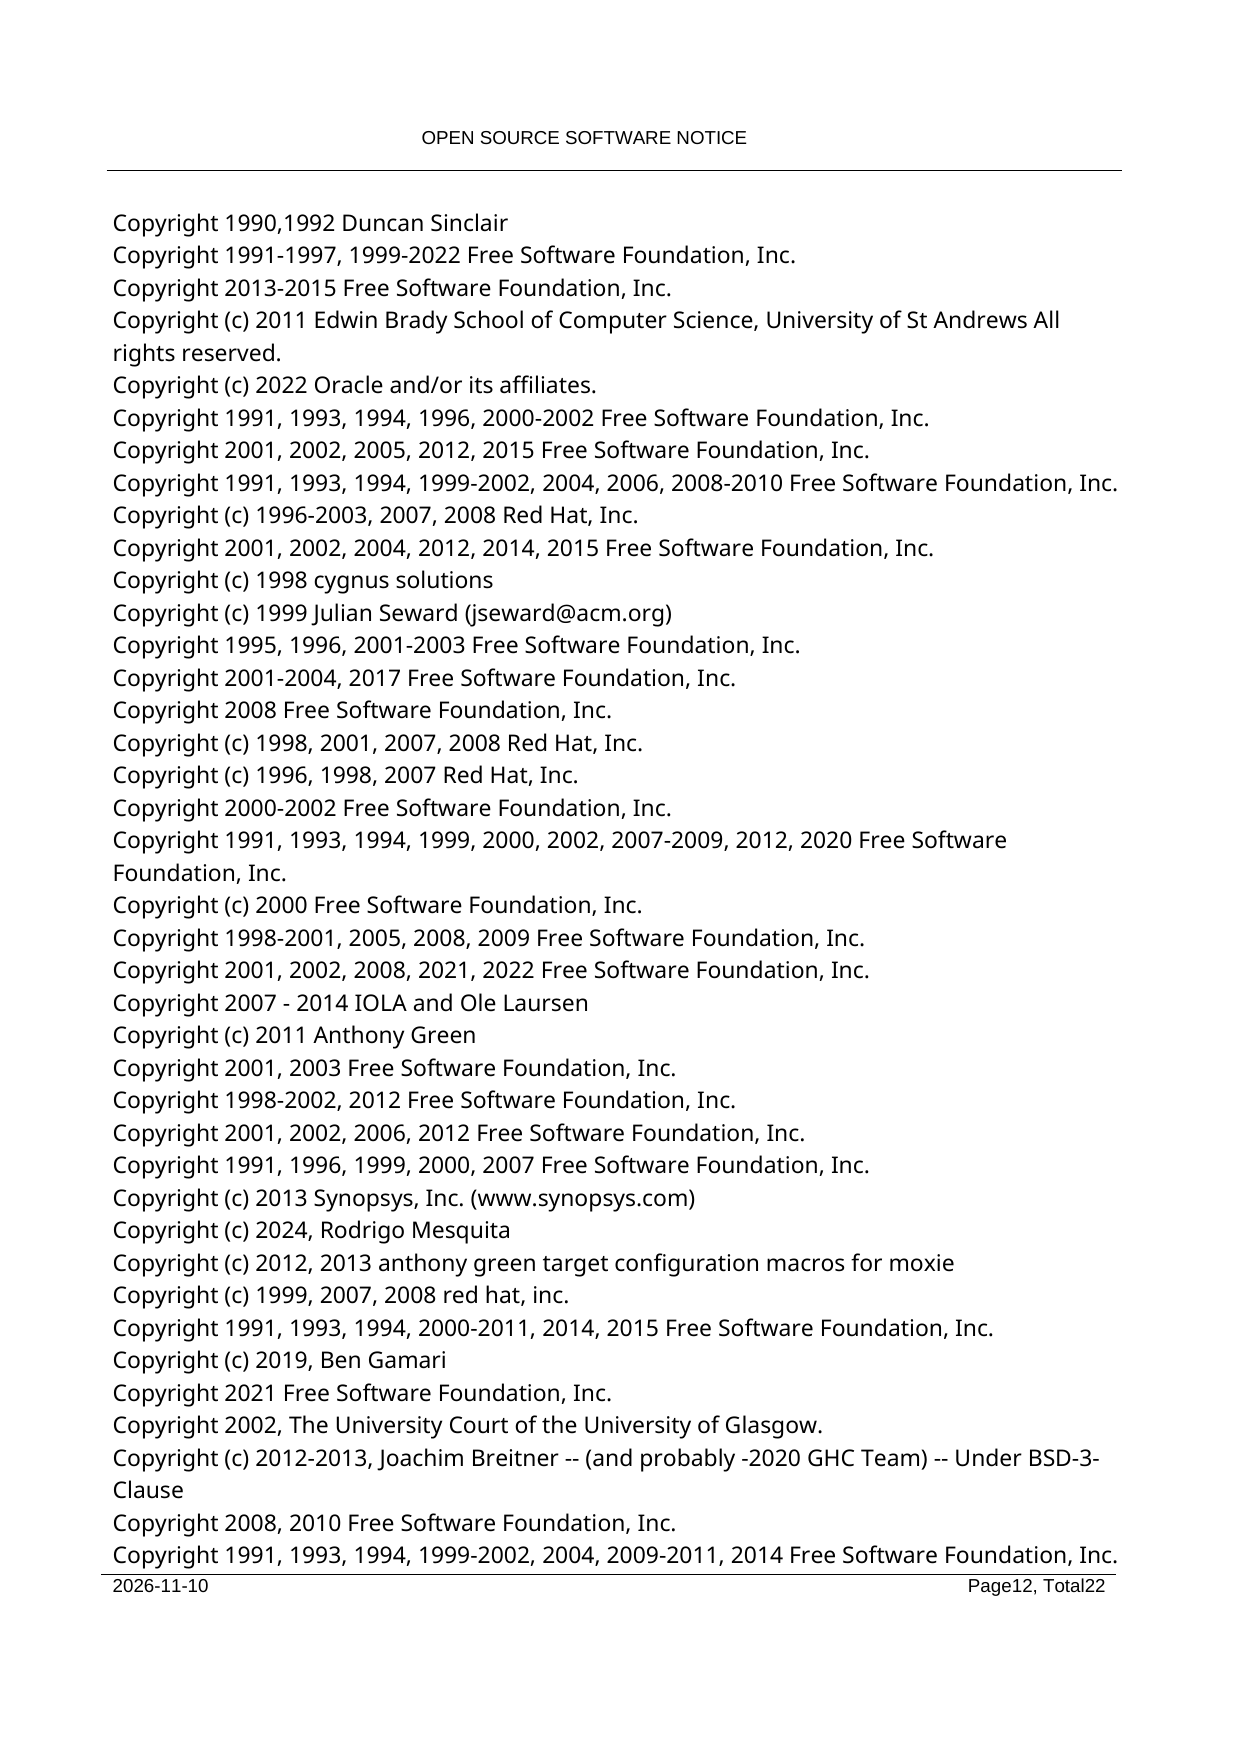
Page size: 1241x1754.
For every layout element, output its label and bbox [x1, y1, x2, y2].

text [112, 206, 1128, 1571]
